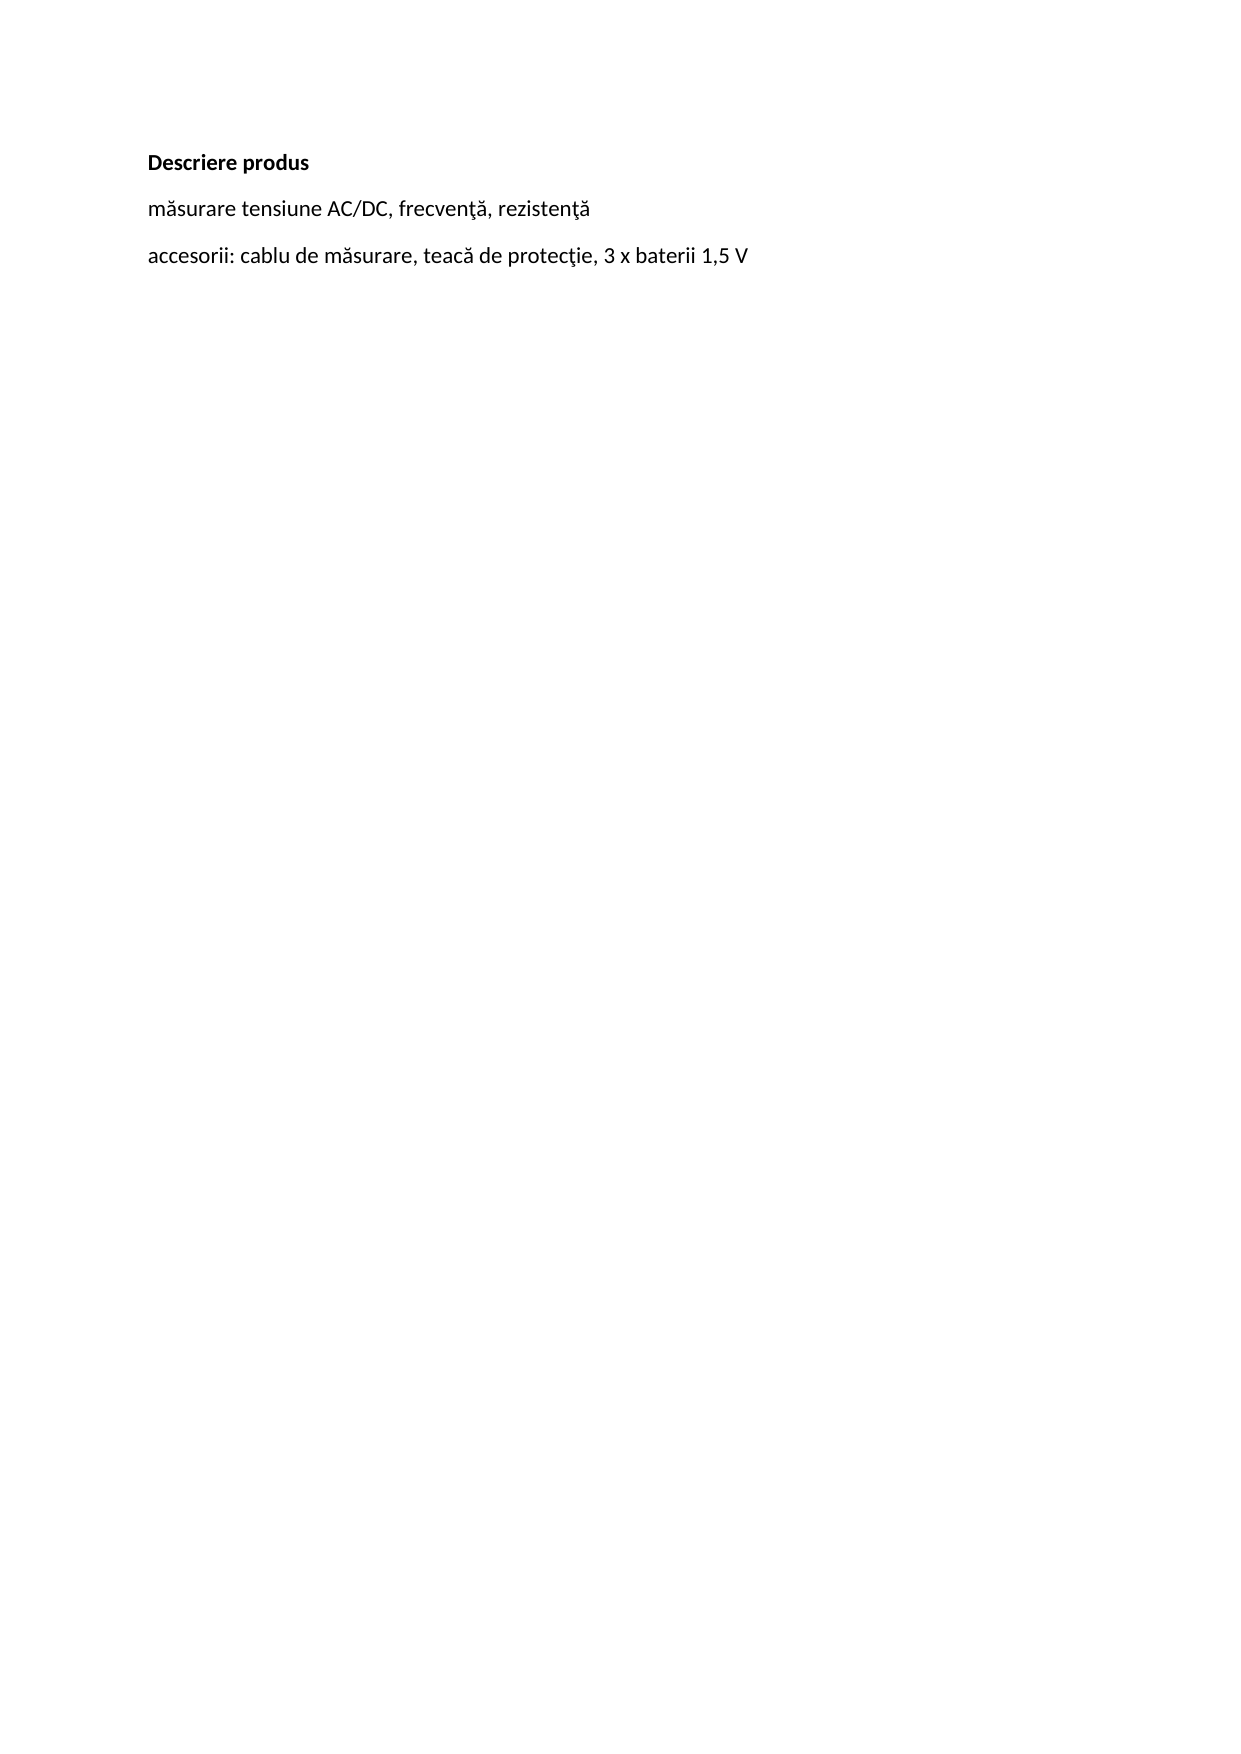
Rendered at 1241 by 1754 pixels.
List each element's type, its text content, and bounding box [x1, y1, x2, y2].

text Descriere produs [148, 148, 1093, 176]
text accesorii: cablu de măsurare, teacă de protecţie, 3 x baterii 1,5 V [148, 241, 1093, 269]
text măsurare tensiune AC/DC, frecvenţă, rezistenţă [148, 194, 1093, 222]
